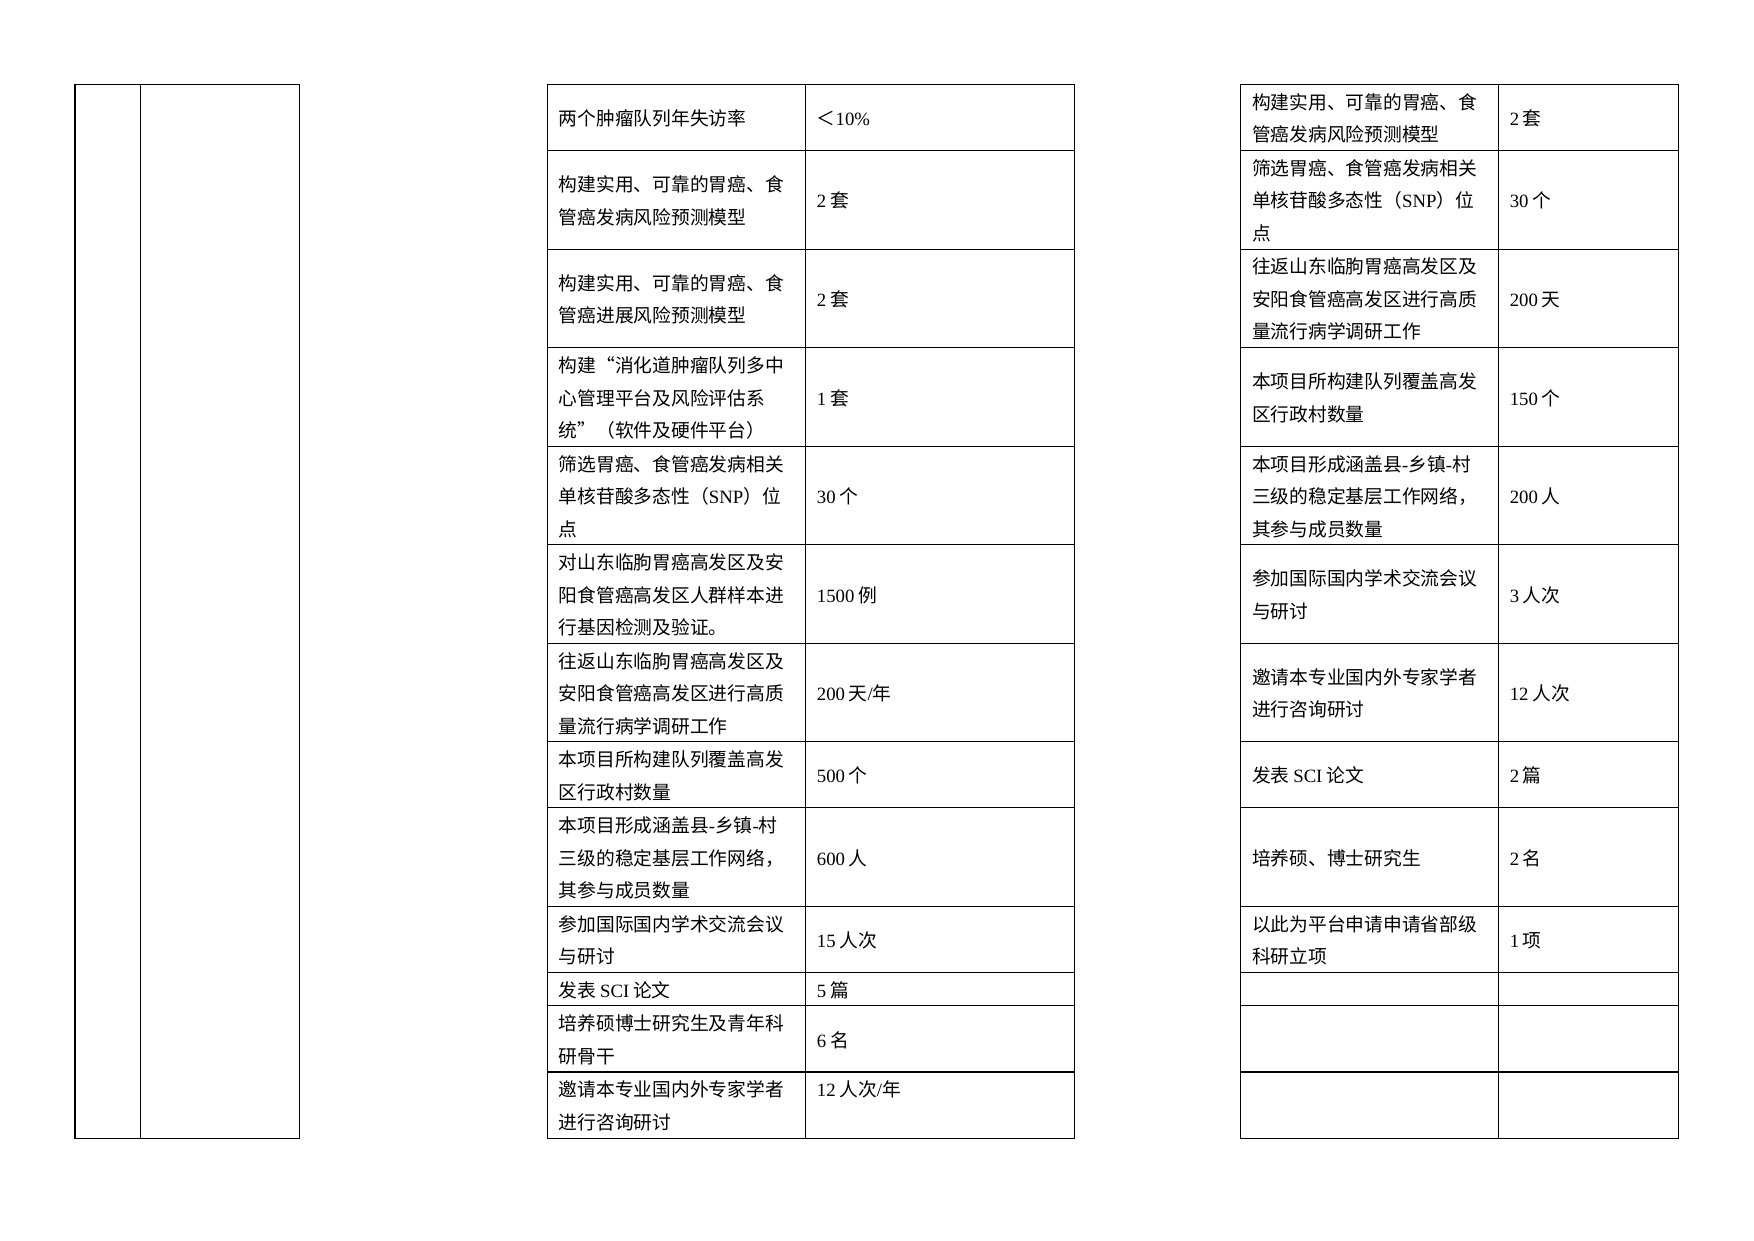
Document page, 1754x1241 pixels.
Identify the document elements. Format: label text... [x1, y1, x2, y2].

table_cell 两个肿瘤队列年失访率 [548, 85, 805, 150]
table_cell 邀请本专业国内外专家学者进行咨询研讨 [1241, 644, 1498, 741]
table_cell 构建实用、可靠的胃癌、食管癌发病风险预测模型 [548, 151, 805, 248]
table_cell 筛选胃癌、食管癌发病相关单核苷酸多态性（SNP）位点 [1241, 151, 1498, 248]
table_cell 6名 [806, 1006, 1074, 1071]
table_cell 1项 [1499, 907, 1678, 972]
table_cell 15人次 [806, 907, 1074, 972]
table_cell 200天 [1499, 250, 1678, 347]
table_cell [1241, 973, 1498, 1005]
table_cell 培养硕博士研究生及青年科研骨干 [548, 1006, 805, 1071]
table_cell 构建实用、可靠的胃癌、食管癌发病风险预测模型 [1241, 85, 1498, 150]
table_cell 1500例 [806, 545, 1074, 643]
table_cell 邀请本专业国内外专家学者进行咨询研讨 [548, 1073, 805, 1137]
table_cell 往返山东临朐胃癌高发区及安阳食管癌高发区进行高质量流行病学调研工作 [1241, 250, 1498, 347]
table_cell 构建“消化道肿瘤队列多中心管理平台及风险评估系统”（软件及硬件平台） [548, 348, 805, 446]
table_cell 3人次 [1499, 545, 1678, 643]
table_cell 12人次 [1499, 644, 1678, 741]
table_cell [1241, 1006, 1498, 1071]
table_cell [1241, 1073, 1498, 1137]
table_cell 对山东临朐胃癌高发区及安阳食管癌高发区人群样本进行基因检测及验证。 [548, 545, 805, 643]
table_cell 500个 [806, 742, 1074, 807]
table_cell 筛选胃癌、食管癌发病相关单核苷酸多态性（SNP）位点 [548, 447, 805, 544]
table_cell 培养硕、博士研究生 [1241, 808, 1498, 906]
table_cell 以此为平台申请申请省部级科研立项 [1241, 907, 1498, 972]
table_cell [1499, 1073, 1678, 1137]
table_cell 2名 [1499, 808, 1678, 906]
table_cell 150个 [1499, 348, 1678, 446]
table_cell 1套 [806, 348, 1074, 446]
table_cell ＜10% [806, 85, 1074, 150]
table_cell 2套 [806, 250, 1074, 347]
table_cell 30个 [806, 447, 1074, 544]
table_cell 本项目所构建队列覆盖高发区行政村数量 [1241, 348, 1498, 446]
table_cell 200天/年 [806, 644, 1074, 741]
table_cell 本项目所构建队列覆盖高发区行政村数量 [548, 742, 805, 807]
table_cell 参加国际国内学术交流会议与研讨 [1241, 545, 1498, 643]
table_cell 参加国际国内学术交流会议与研讨 [548, 907, 805, 972]
table_cell 600人 [806, 808, 1074, 906]
table_cell [1499, 1006, 1678, 1071]
table_cell 本项目形成涵盖县-乡镇-村三级的稳定基层工作网络，其参与成员数量 [548, 808, 805, 906]
table_cell 30个 [1499, 151, 1678, 248]
table_cell 2套 [1499, 85, 1678, 150]
table_cell 本项目形成涵盖县-乡镇-村三级的稳定基层工作网络，其参与成员数量 [1241, 447, 1498, 544]
table_cell 构建实用、可靠的胃癌、食管癌进展风险预测模型 [548, 250, 805, 347]
table_cell 5篇 [806, 973, 1074, 1005]
table_cell 200人 [1499, 447, 1678, 544]
table_cell 2套 [806, 151, 1074, 248]
table_cell 12人次/年 [806, 1073, 1074, 1137]
table_cell [1499, 973, 1678, 1005]
table_cell 往返山东临朐胃癌高发区及安阳食管癌高发区进行高质量流行病学调研工作 [548, 644, 805, 741]
table_cell 发表SCI论文 [548, 973, 805, 1005]
table_cell 发表SCI论文 [1241, 742, 1498, 807]
table_cell 2篇 [1499, 742, 1678, 807]
